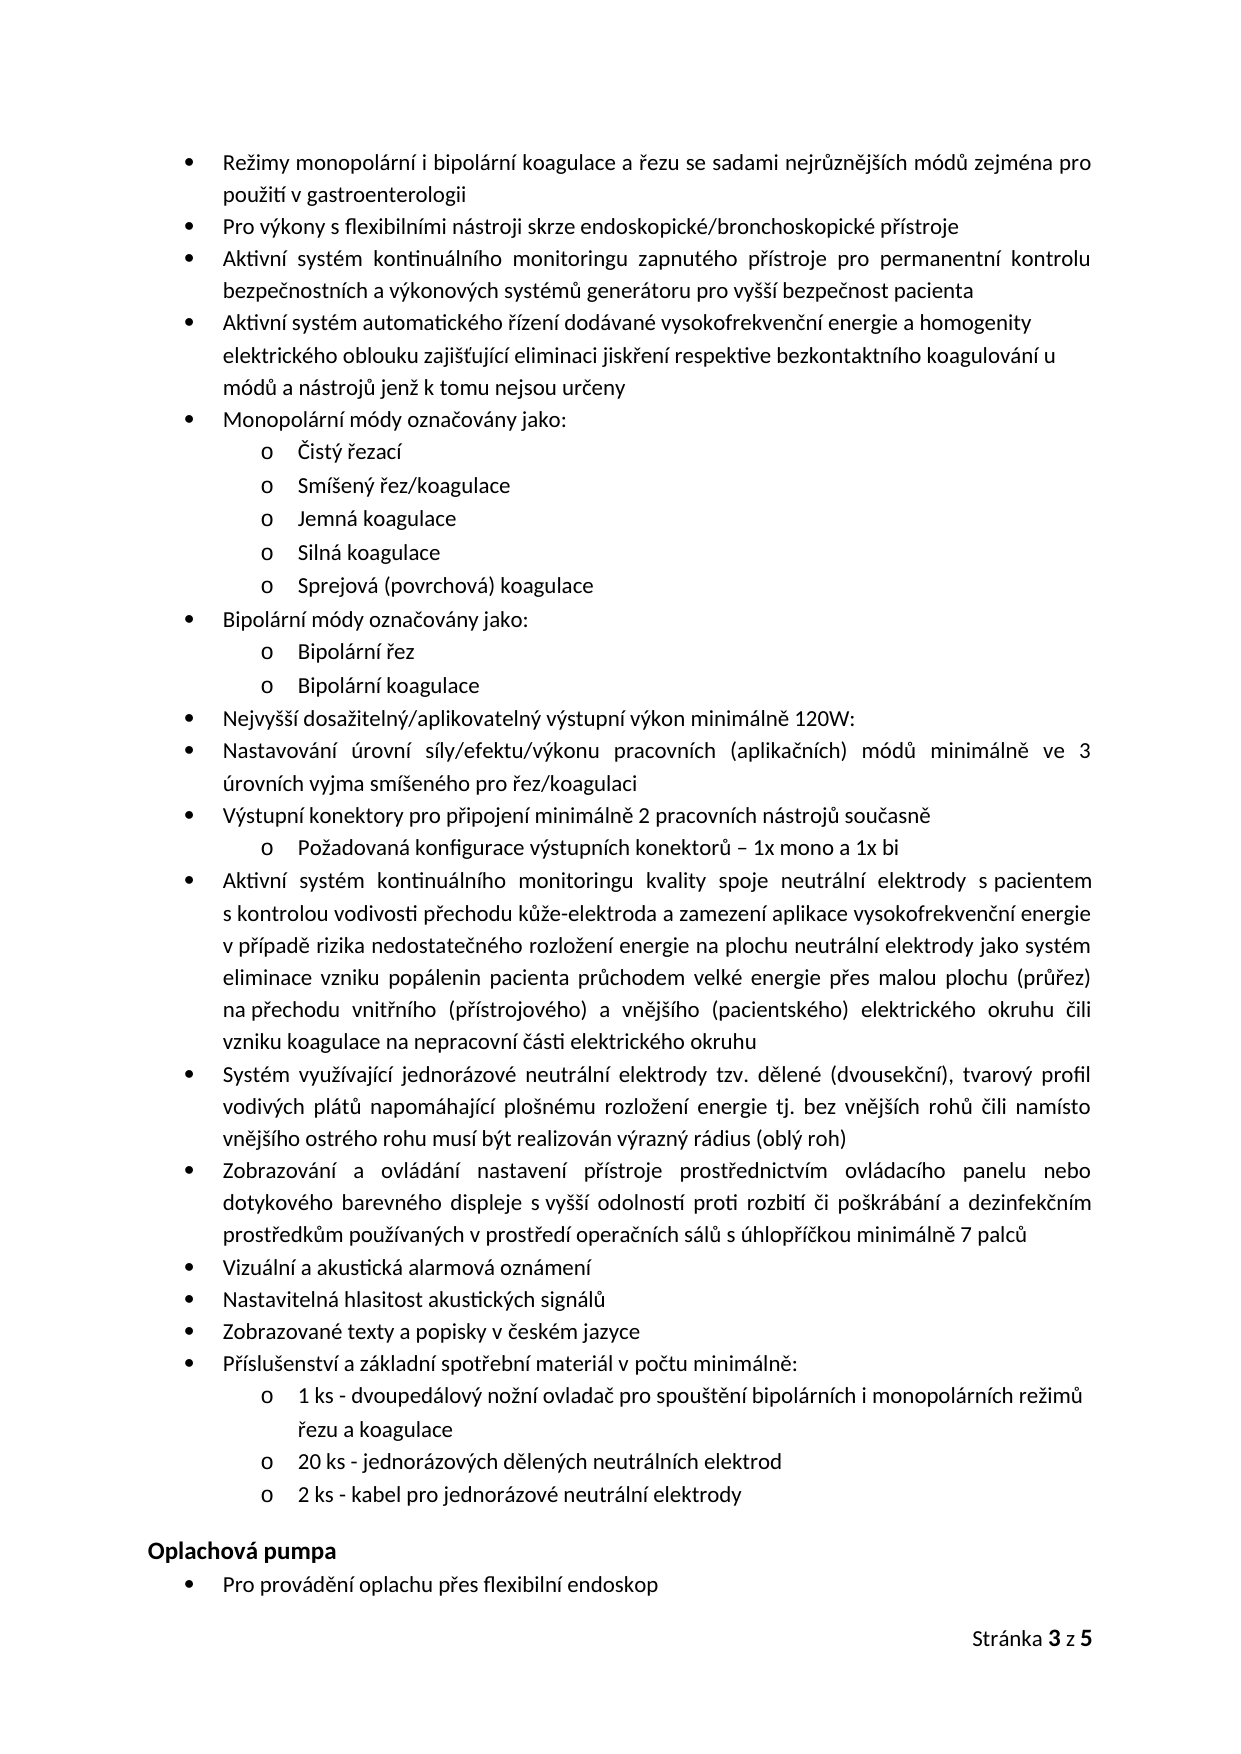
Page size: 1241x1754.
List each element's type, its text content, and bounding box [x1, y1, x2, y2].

list Čistý řezací [260, 437, 1093, 466]
list Vizuální a akustická alarmová oznámení [185, 1253, 1093, 1281]
text Oplachová pumpa [148, 1535, 1093, 1566]
list 2 ks - kabel pro jednorázové neutrální elektrody [260, 1481, 1093, 1510]
list Zobrazování a ovládání nastavení přístroje prostřednictvím ovládacího panelu nebo dotykového barevného displeje s vyšší odolností proti rozbití či poškrábání a dezinfekčním prostředkům používaných v prostředí operačních sálů s úhlopříčkou minimálně 7 palců [185, 1156, 1093, 1249]
list Bipolární koagulace [260, 671, 1093, 700]
list Aktivní systém automatického řízení dodávané vysokofrekvenční energie a homogenity elektrického oblouku zajišťující eliminaci jiskření respektive bezkontaktního koagulování u módů a nástrojů jenž k tomu nejsou určeny [185, 308, 1093, 401]
list Monopolární módy označovány jako: [185, 405, 1093, 433]
list Výstupní konektory pro připojení minimálně 2 pracovních nástrojů současně [185, 801, 1093, 829]
list Aktivní systém kontinuálního monitoringu kvality spoje neutrální elektrody s pacientem s kontrolou vodivosti přechodu kůže-elektroda a zamezení aplikace vysokofrekvenční energie v případě rizika nedostatečného rozložení energie na plochu neutrální elektrody jako systém eliminace vzniku popálenin pacienta průchodem velké energie přes malou plochu (průřez) na přechodu vnitřního (přístrojového) a vnějšího (pacientského) elektrického okruhu čili vzniku koagulace na nepracovní části elektrického okruhu [185, 867, 1093, 1056]
list Pro provádění oplachu přes flexibilní endoskop [185, 1570, 1093, 1598]
list Jemná koagulace [260, 504, 1093, 533]
list Příslušenství a základní spotřební materiál v počtu minimálně: [185, 1349, 1093, 1377]
list Bipolární řez [260, 637, 1093, 666]
list Nejvyšší dosažitelný/aplikovatelný výstupní výkon minimálně 120W: [185, 704, 1093, 732]
list Bipolární módy označovány jako: [185, 605, 1093, 633]
list Požadovaná konfigurace výstupních konektorů – 1x mono a 1x bi [260, 833, 1093, 862]
list Pro výkony s flexibilními nástroji skrze endoskopické/bronchoskopické přístroje [185, 212, 1093, 240]
list Režimy monopolární i bipolární koagulace a řezu se sadami nejrůznějších módů zejména pro použití v gastroenterologii [185, 148, 1093, 208]
list Silná koagulace [260, 538, 1093, 567]
list Sprejová (povrchová) koagulace [260, 571, 1093, 601]
list Zobrazované texty a popisky v českém jazyce [185, 1317, 1093, 1345]
list Smíšený řez/koagulace [260, 471, 1093, 500]
list 1 ks - dvoupedálový nožní ovladač pro spouštění bipolárních i monopolárních režimů řezu a koagulace [260, 1382, 1093, 1443]
list Systém využívající jednorázové neutrální elektrody tzv. dělené (dvousekční), tvarový profil vodivých plátů napomáhající plošnému rozložení energie tj. bez vnějších rohů čili namísto vnějšího ostrého rohu musí být realizován výrazný rádius (oblý roh) [185, 1060, 1093, 1152]
list Nastavování úrovní síly/efektu/výkonu pracovních (aplikačních) módů minimálně ve 3 úrovních vyjma smíšeného pro řez/koagulaci [185, 736, 1093, 797]
list Nastavitelná hlasitost akustických signálů [185, 1285, 1093, 1313]
list Aktivní systém kontinuálního monitoringu zapnutého přístroje pro permanentní kontrolu bezpečnostních a výkonových systémů generátoru pro vyšší bezpečnost pacienta [185, 244, 1093, 304]
list 20 ks - jednorázových dělených neutrálních elektrod [260, 1447, 1093, 1476]
